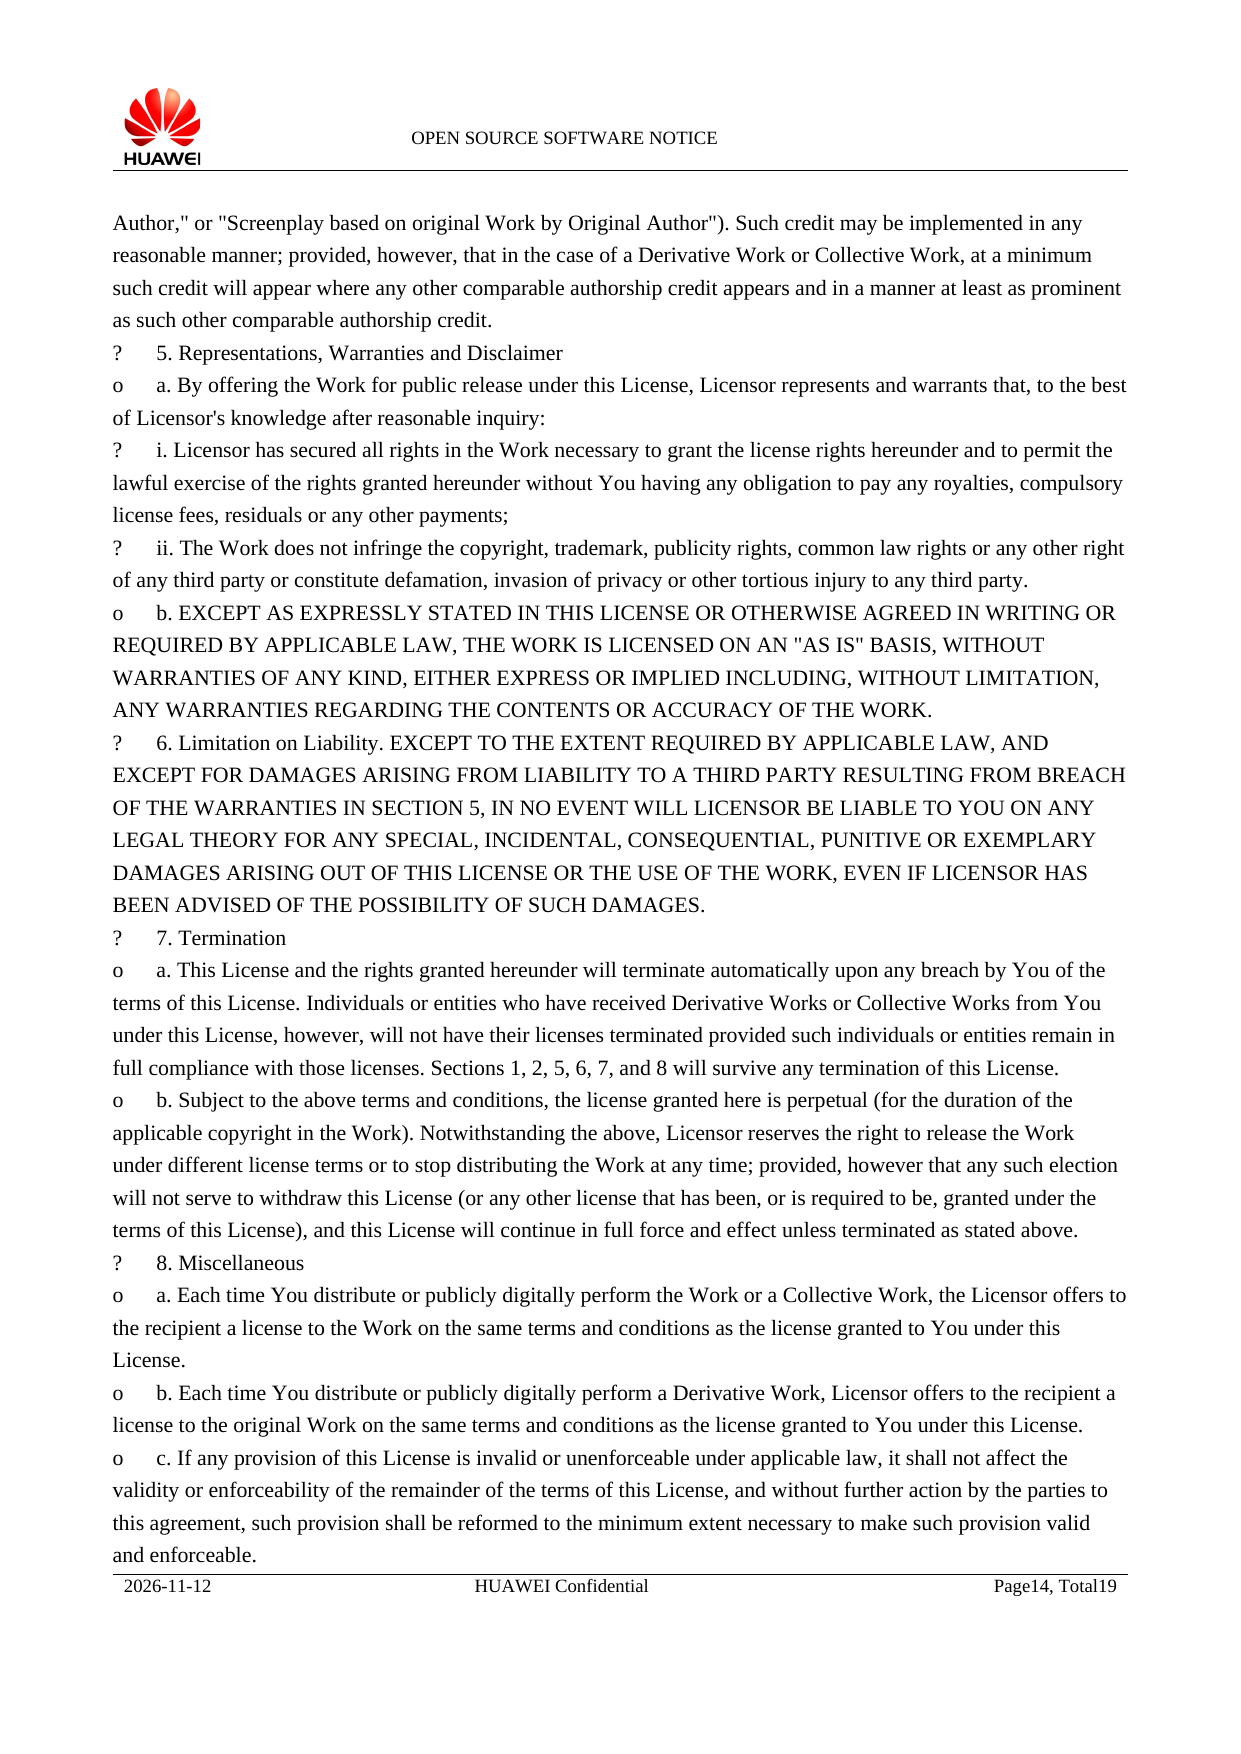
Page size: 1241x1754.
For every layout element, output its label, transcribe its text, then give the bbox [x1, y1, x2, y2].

picture [124, 88, 201, 165]
